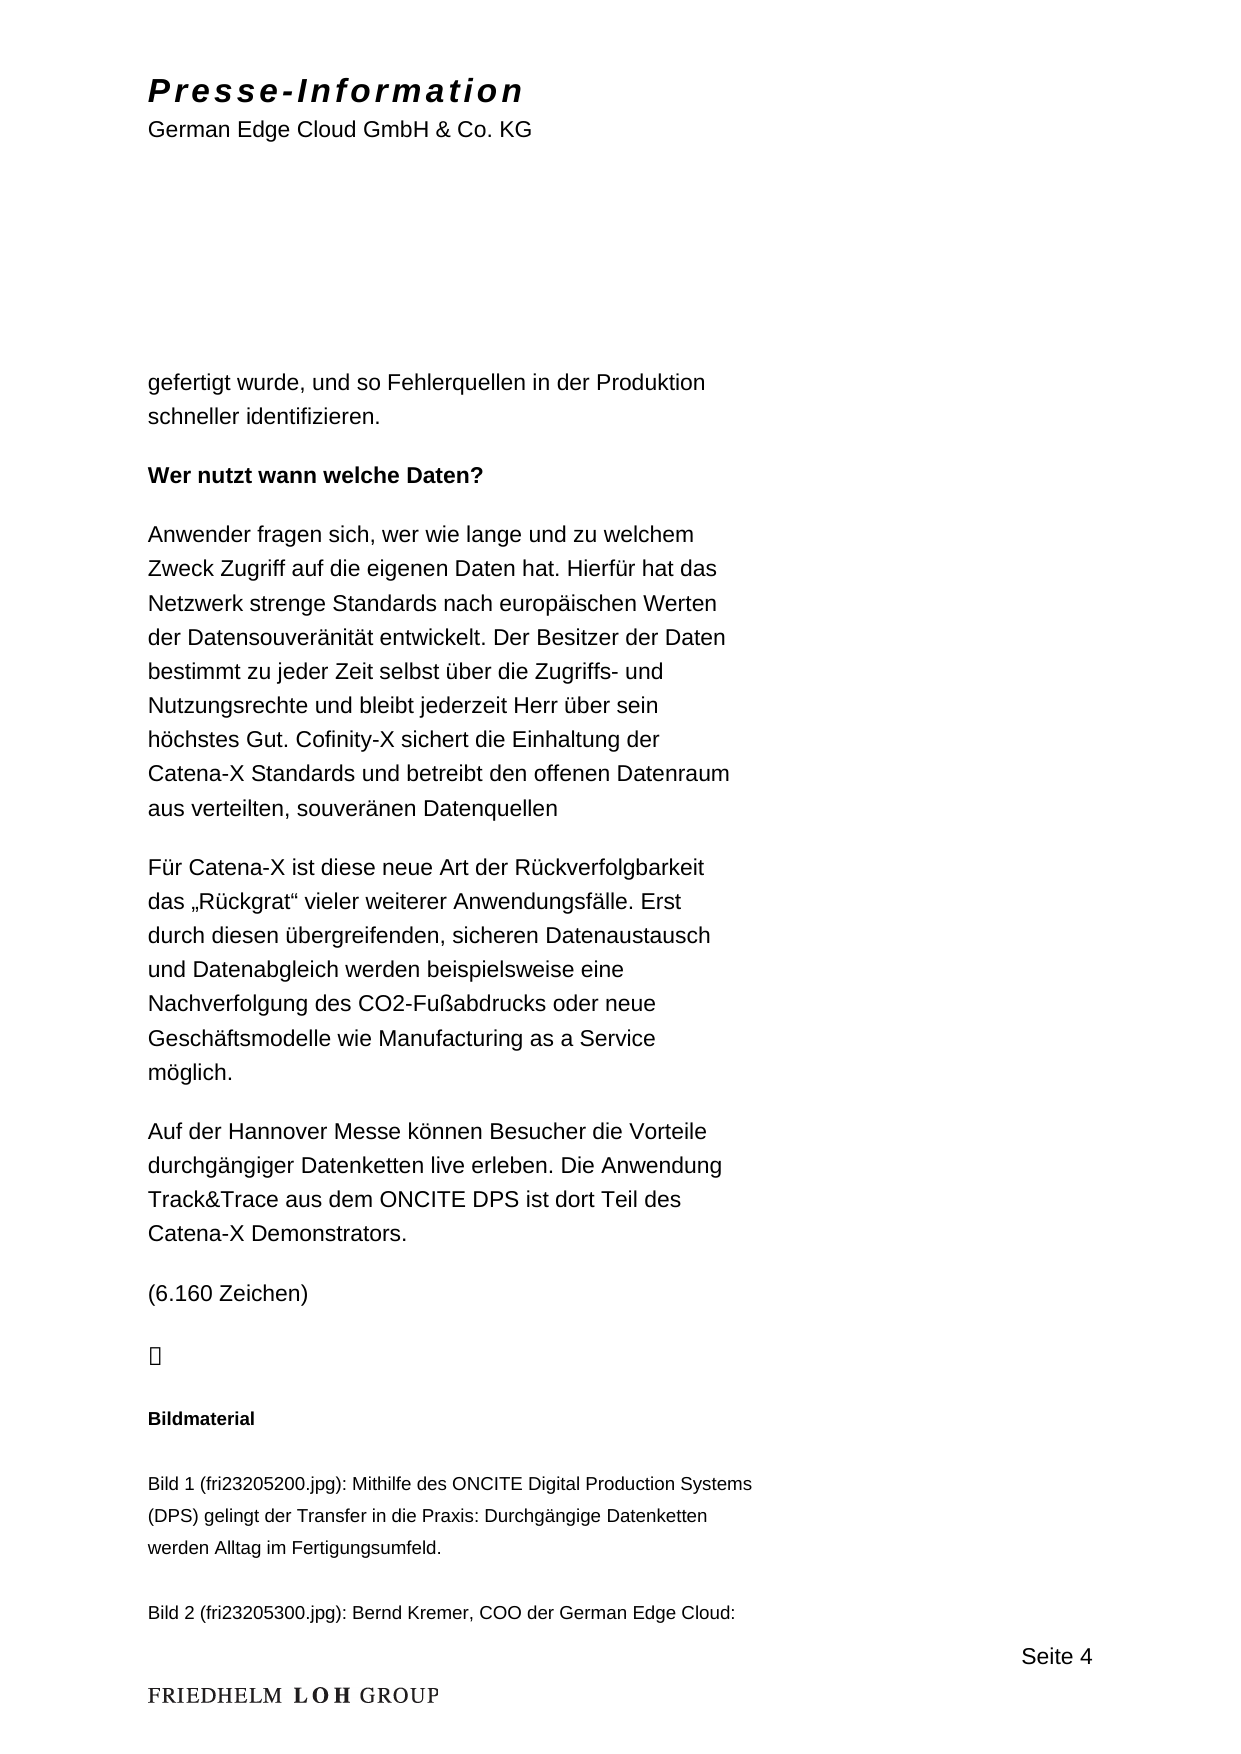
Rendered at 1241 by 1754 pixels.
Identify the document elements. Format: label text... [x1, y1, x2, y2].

text  [148, 1339, 729, 1373]
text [148, 1569, 768, 1623]
picture [148, 1687, 438, 1703]
text Bildmaterial [148, 1408, 768, 1429]
text (6.160 Zeichen) [148, 1279, 768, 1306]
text Auf der Hannover Messe können Besucher die Vorteile durchgängiger Datenketten live erleben. Die Anwendung Track&Trace aus dem ONCITE DPS ist dort Teil des Catena-X Demonstrators. [148, 1118, 768, 1247]
text Für Catena-X ist diese neue Art der Rückverfolgbarkeit das „Rückgrat“ vieler weiterer Anwendungsfälle. Erst durch diesen übergreifenden, sicheren Datenaustausch und Datenabgleich werden beispielsweise eine Nachverfolgung des CO2-Fußabdrucks oder neue Geschäftsmodelle wie Manufacturing as a Service möglich. [148, 854, 738, 1085]
text Wer nutzt wann welche Daten? [148, 462, 738, 488]
text Bild 1 (fri23205200.jpg): Mithilfe des ONCITE Digital Production Systems (DPS) gelingt der Transfer in die Praxis: Durchgängige Datenketten werden Alltag im Fertigungsumfeld. [148, 1473, 768, 1559]
text Anwender fragen sich, wer wie lange und zu welchem Zweck Zugriff auf die eigenen Daten hat. Hierfür hat das Netzwerk strenge Standards nach europäischen Werten der Datensouveränität entwickelt. Der Besitzer der Daten bestimmt zu jeder Zeit selbst über die Zugriffs- und Nutzungsrechte und bleibt jederzeit Herr über sein höchstes Gut. Cofinity-X sichert die Einhaltung der Catena-X Standards und betreibt den offenen Datenraum aus verteilten, souveränen Datenquellen [148, 521, 738, 821]
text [148, 369, 738, 429]
